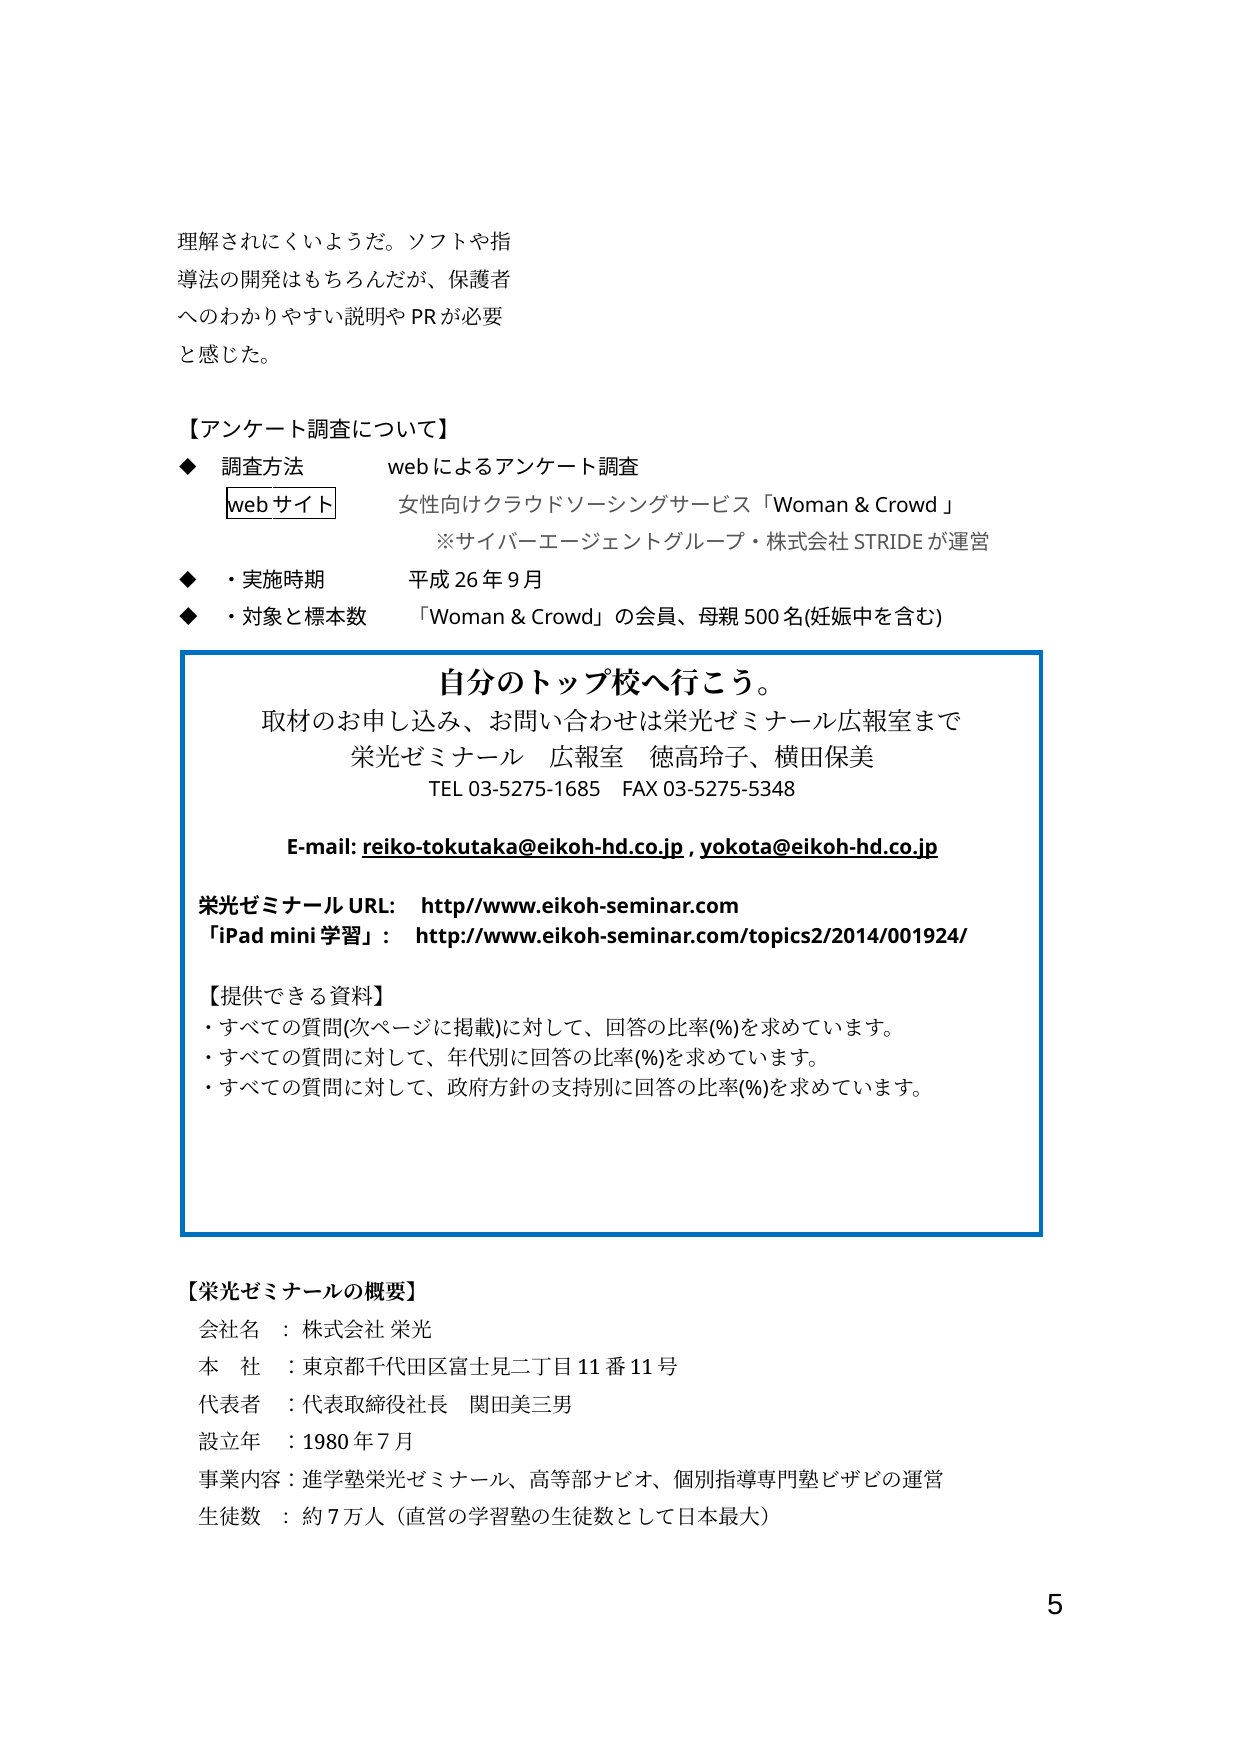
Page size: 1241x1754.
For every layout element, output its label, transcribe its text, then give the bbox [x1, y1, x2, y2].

text 設立年 ：1980年７月 [177, 1422, 1074, 1459]
text 代表者 ：代表取締役社長 関田美三男 [177, 1384, 1074, 1422]
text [177, 222, 1063, 372]
text 【アンケート調査について】 [177, 409, 1063, 447]
text 事業内容：進学塾栄光ゼミナール、高等部ナビオ、個別指導専門塾ビザビの運営 [177, 1459, 1074, 1497]
text 会社名 ：株式会社 栄光 [177, 1309, 1074, 1347]
text 本 社 ：東京都千代田区富士見二丁目11番11号 [177, 1347, 1074, 1384]
text 生徒数 ：約7万人（直営の学習塾の生徒数として日本最大） [177, 1497, 1074, 1534]
list 【栄光ゼミナールの概要】 [177, 1272, 1063, 1309]
list ・対象と標本数 「Woman & Crowd」の会員、母親500名(妊娠中を含む) [177, 597, 1063, 672]
list 調査方法 webによるアンケート調査 webサイト 女性向けクラウドソーシングサービス「Woman & Crowd 」 ※サイバーエージェントグループ・株式会社STRIDEが運営 [177, 447, 1063, 559]
list ・実施時期 平成26年9月 [177, 559, 1063, 597]
